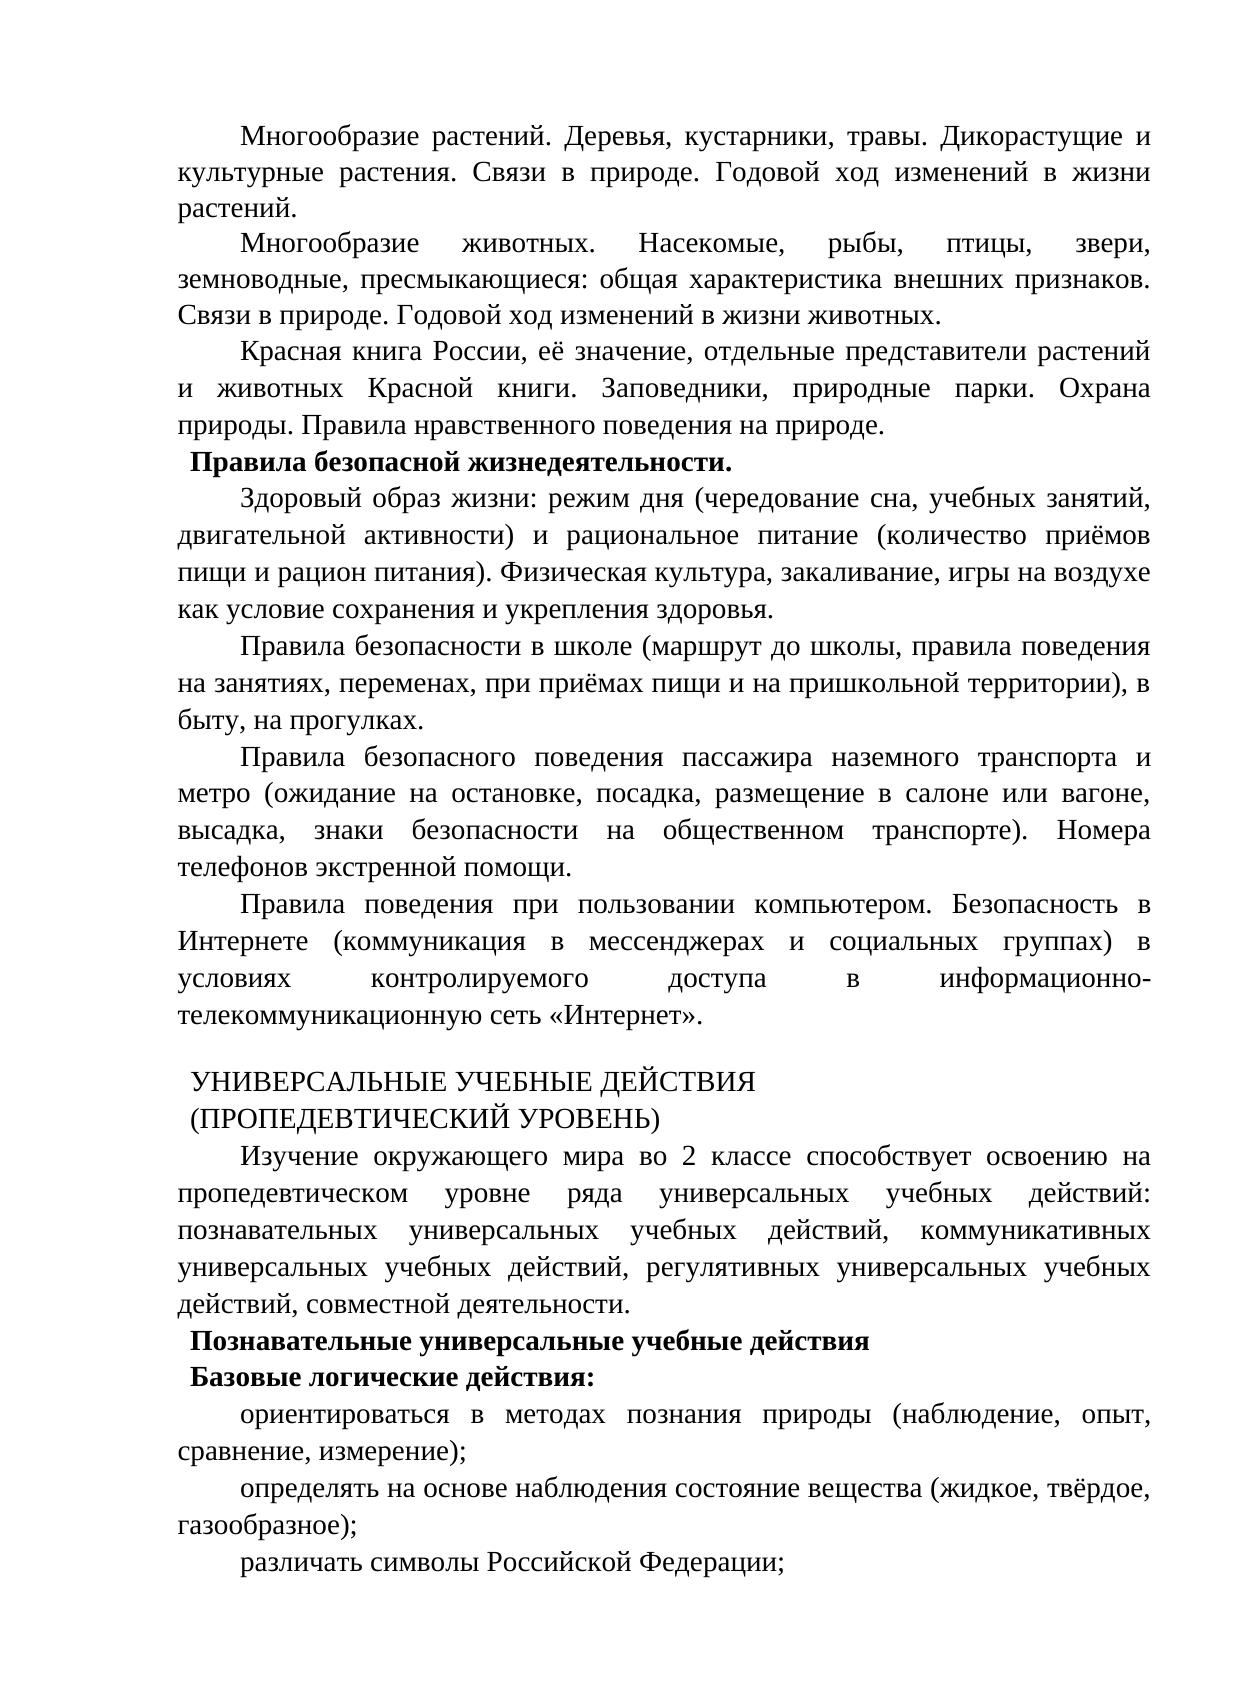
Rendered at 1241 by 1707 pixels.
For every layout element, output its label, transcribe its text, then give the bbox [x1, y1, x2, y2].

text Изучение окружающего мира во 2 классе способствует освоению на пропедевтическом уровне ряда универсальных учебных действий: познавательных универсальных учебных действий, коммуникативных универсальных учебных действий, регулятивных универсальных учебных действий, совместной деятельности. [177, 1138, 1152, 1319]
text различать символы Российской Федерации; [177, 1544, 1152, 1577]
text Правила безопасности в школе (маршрут до школы, правила поведения на занятиях, переменах, при приёмах пищи и на пришкольной территории), в быту, на прогулках. [177, 628, 1152, 735]
text (ПРОПЕДЕВТИЧЕСКИЙ УРОВЕНЬ) [190, 1101, 1152, 1135]
text Многообразие растений. Деревья, кустарники, травы. Дикорастущие и культурные растения. Связи в природе. Годовой ход изменений в жизни растений. [177, 118, 1152, 223]
text Правила безопасного поведения пассажира наземного транспорта и метро (ожидание на остановке, посадка, размещение в салоне или вагоне, высадка, знаки безопасности на общественном транспорте). Номера телефонов экстренной помощи. [177, 739, 1152, 883]
text Познавательные универсальные учебные действия [190, 1323, 1152, 1356]
text Правила поведения при пользовании компьютером. Безопасность в Интернете (коммуникация в мессенджерах и социальных группах) в условиях контролируемого доступа в информационно-телекоммуникационную сеть «Интернет». [177, 886, 1152, 1030]
text Правила безопасной жизнедеятельности. [190, 444, 1152, 477]
text УНИВЕРСАЛЬНЫЕ УЧЕБНЫЕ ДЕЙСТВИЯ [190, 1064, 1152, 1098]
text Базовые логические действия: [190, 1359, 1152, 1393]
text определять на основе наблюдения состояние вещества (жидкое, твёрдое, газообразное); [177, 1470, 1152, 1541]
text Красная книга России, её значение, отдельные представители растений и животных Красной книги. Заповедники, природные парки. Охрана природы. Правила нравственного поведения на природе. [177, 333, 1152, 440]
text Здоровый образ жизни: режим дня (чередование сна, учебных занятий, двигательной активности) и рациональное питание (количество приёмов пищи и рацион питания). Физическая культура, закаливание, игры на воздухе как условие сохранения и укрепления здоровья. [177, 481, 1152, 625]
text Многообразие животных. Насекомые, рыбы, птицы, звери, земноводные, пресмыкающиеся: общая характеристика внешних признаков. Связи в природе. Годовой ход изменений в жизни животных. [177, 226, 1152, 331]
text ориентироваться в методах познания природы (наблюдение, опыт, сравнение, измерение); [177, 1396, 1152, 1467]
